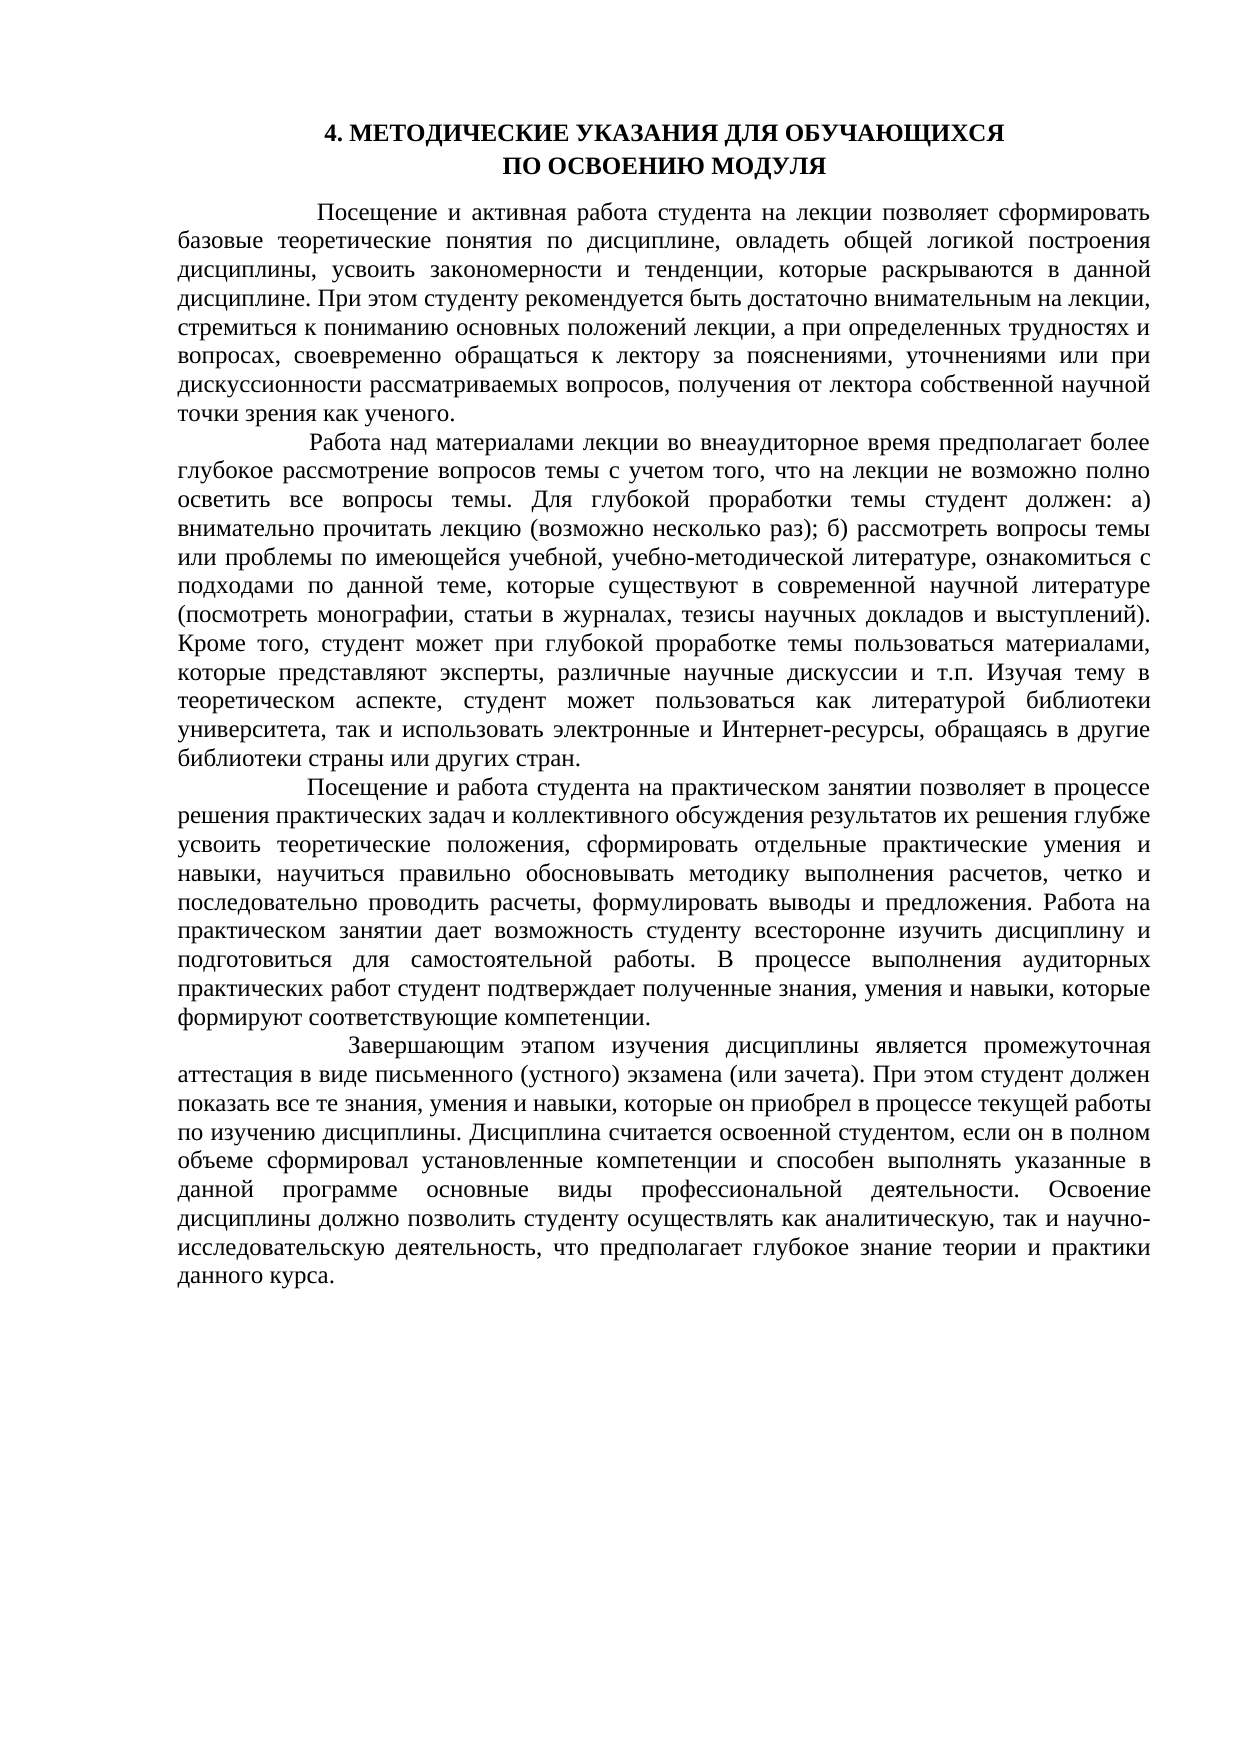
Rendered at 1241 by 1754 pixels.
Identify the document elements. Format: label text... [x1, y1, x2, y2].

text Посещение и работа студента на практическом занятии позволяет в процессе решения практических задач и коллективного обсуждения результатов их решения глубже усвоить теоретические положения, сформировать отдельные практические умения и навыки, научиться правильно обосновывать методику выполнения расчетов, четко и последовательно проводить расчеты, формулировать выводы и предложения. Работа на практическом занятии дает возможность студенту всесторонне изучить дисциплину и подготовиться для самостоятельной работы. В процессе выполнения аудиторных практических работ студент подтверждает полученные знания, умения и навыки, которые формируют соответствующие компетенции. [177, 772, 1152, 1030]
text Завершающим этапом изучения дисциплины является промежуточная аттестация в виде письменного (устного) экзамена (или зачета). При этом студент должен показать все те знания, умения и навыки, которые он приобрел в процессе текущей работы по изучению дисциплины. Дисциплина считается освоенной студентом, если он в полном объеме сформировал установленные компетенции и способен выполнять указанные в данной программе основные виды профессиональной деятельности. Освоение дисциплины должно позволить студенту осуществлять как аналитическую, так и научно-исследовательскую деятельность, что предполагает глубокое знание теории и практики данного курса. [177, 1030, 1152, 1289]
text Работа над материалами лекции во внеаудиторное время предполагает более глубокое рассмотрение вопросов темы с учетом того, что на лекции не возможно полно осветить все вопросы темы. Для глубокой проработки темы студент должен: а) внимательно прочитать лекцию (возможно несколько раз); б) рассмотреть вопросы темы или проблемы по имеющейся учебной, учебно-методической литературе, ознакомиться с подходами по данной теме, которые существуют в современной научной литературе (посмотреть монографии, статьи в журналах, тезисы научных докладов и выступлений). Кроме того, студент может при глубокой проработке темы пользоваться материалами, которые представляют эксперты, различные научные дискуссии и т.п. Изучая тему в теоретическом аспекте, студент может пользоваться как литературой библиотеки университета, так и использовать электронные и Интернет-ресурсы, обращаясь в другие библиотеки страны или других стран. [177, 427, 1152, 772]
text по освоению Модуля [177, 151, 1152, 180]
text Посещение и активная работа студента на лекции позволяет сформировать базовые теоретические понятия по дисциплине, овладеть общей логикой построения дисциплины, усвоить закономерности и тенденции, которые раскрываются в данной дисциплине. При этом студенту рекомендуется быть достаточно внимательным на лекции, стремиться к пониманию основных положений лекции, а при определенных трудностях и вопросах, своевременно обращаться к лектору за пояснениями, уточнениями или при дискуссионности рассматриваемых вопросов, получения от лектора собственной научной точки зрения как ученого. [177, 197, 1152, 427]
text 4. Методические указания для обучающихся [177, 118, 1152, 147]
